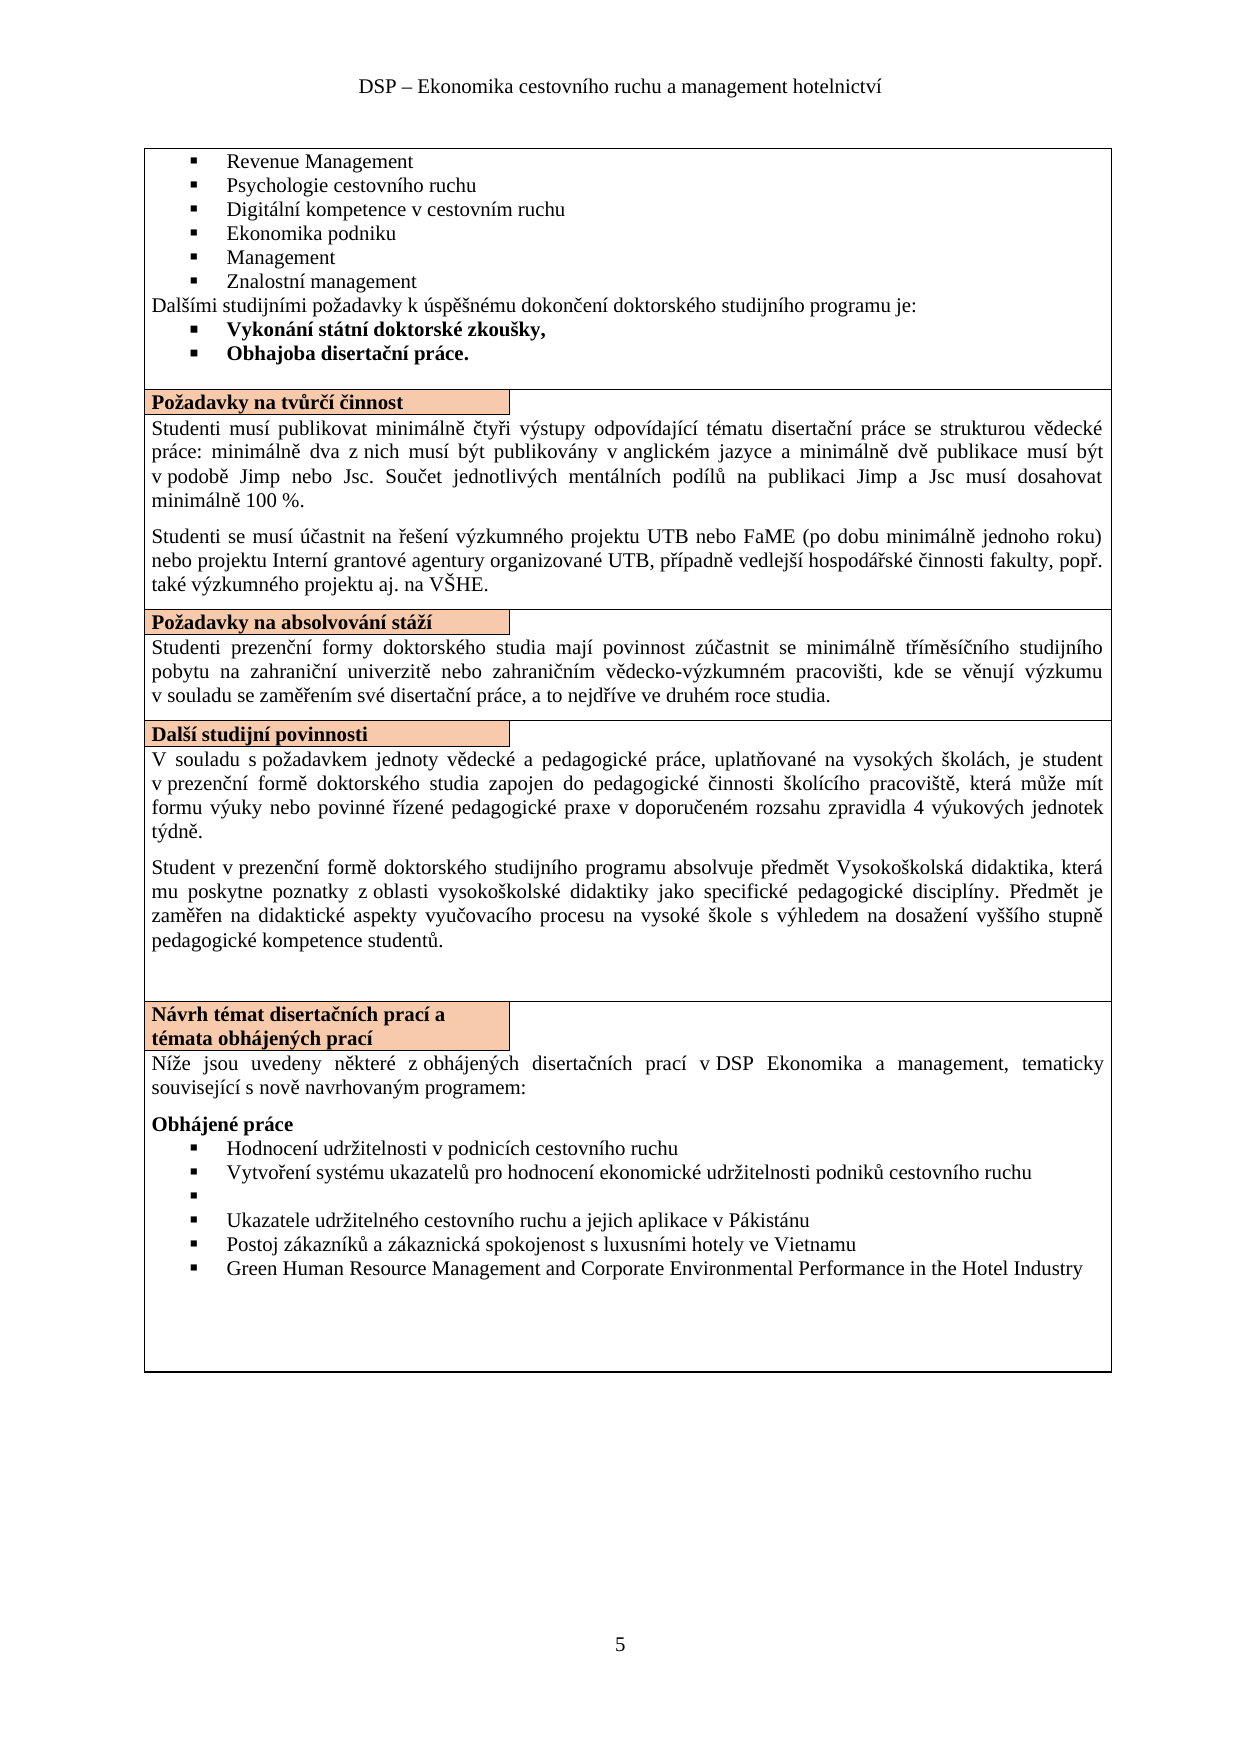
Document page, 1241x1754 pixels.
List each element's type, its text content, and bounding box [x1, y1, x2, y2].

table_cell Požadavky na absolvování stáží [145, 610, 509, 634]
table_cell Studenti musí publikovat minimálně čtyři výstupy odpovídající tématu disertační práce se strukturou vědecké práce: minimálně dva z nich musí být publikovány v anglickém jazyce a minimálně dvě publikace musí být v podobě Jimp nebo Jsc. Součet jednotlivých mentálních podílů na publikaci Jimp a Jsc musí dosahovat minimálně 100 %. Studenti se musí účastnit na řešení výzkumného projektu UTB nebo FaME (po dobu minimálně jednoho roku) nebo projektu Interní grantové agentury organizované UTB, případně vedlejší hospodářské činnosti fakulty, popř. také výzkumného projektu aj. na VŠHE. [145, 414, 1111, 609]
table_cell V souladu s požadavkem jednoty vědecké a pedagogické práce, uplatňované na vysokých školách, je student v prezenční formě doktorského studia zapojen do pedagogické činnosti školícího pracoviště, která může mít formu výuky nebo povinné řízené pedagogické praxe v doporučeném rozsahu zpravidla 4 výukových jednotek týdně. Student v prezenční formě doktorského studijního programu absolvuje předmět Vysokoškolská didaktika, která mu poskytne poznatky z oblasti vysokoškolské didaktiky jako specifické pedagogické disciplíny. Předmět je zaměřen na didaktické aspekty vyučovacího procesu na vysoké škole s výhledem na dosažení vyššího stupně pedagogické kompetence studentů. [145, 746, 1111, 1001]
table_cell [510, 721, 1111, 746]
table_cell Studenti prezenční formy doktorského studia mají povinnost zúčastnit se minimálně tříměsíčního studijního pobytu na zahraniční univerzitě nebo zahraničním vědecko-výzkumném pracovišti, kde se věnují výzkumu v souladu se zaměřením své disertační práce, a to nejdříve ve druhém roce studia. [145, 634, 1111, 720]
table_cell Další studijní povinnosti [145, 721, 509, 746]
table_cell Požadavky na tvůrčí činnost [145, 390, 509, 414]
table_cell Návrh témat disertačních prací a témata obhájených prací [145, 1002, 509, 1050]
table_cell Níže jsou uvedeny některé z obhájených disertačních prací v DSP Ekonomika a management, tematicky související s nově navrhovaným programem: Obhájené práce Hodnocení udržitelnosti v podnicích cestovního ruchu Vytvoření systému ukazatelů pro hodnocení ekonomické udržitelnosti podniků cestovního ruchu Ukazatele udržitelného cestovního ruchu a jejich aplikace v Pákistánu Postoj zákazníků a zákaznická spokojenost s luxusními hotely ve Vietnamu Green Human Resource Management and Corporate Environmental Performance in the Hotel Industry [145, 1050, 1111, 1371]
table_cell [510, 1002, 1111, 1050]
table_cell [510, 610, 1111, 634]
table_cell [145, 149, 1111, 389]
table_cell [510, 390, 1111, 414]
